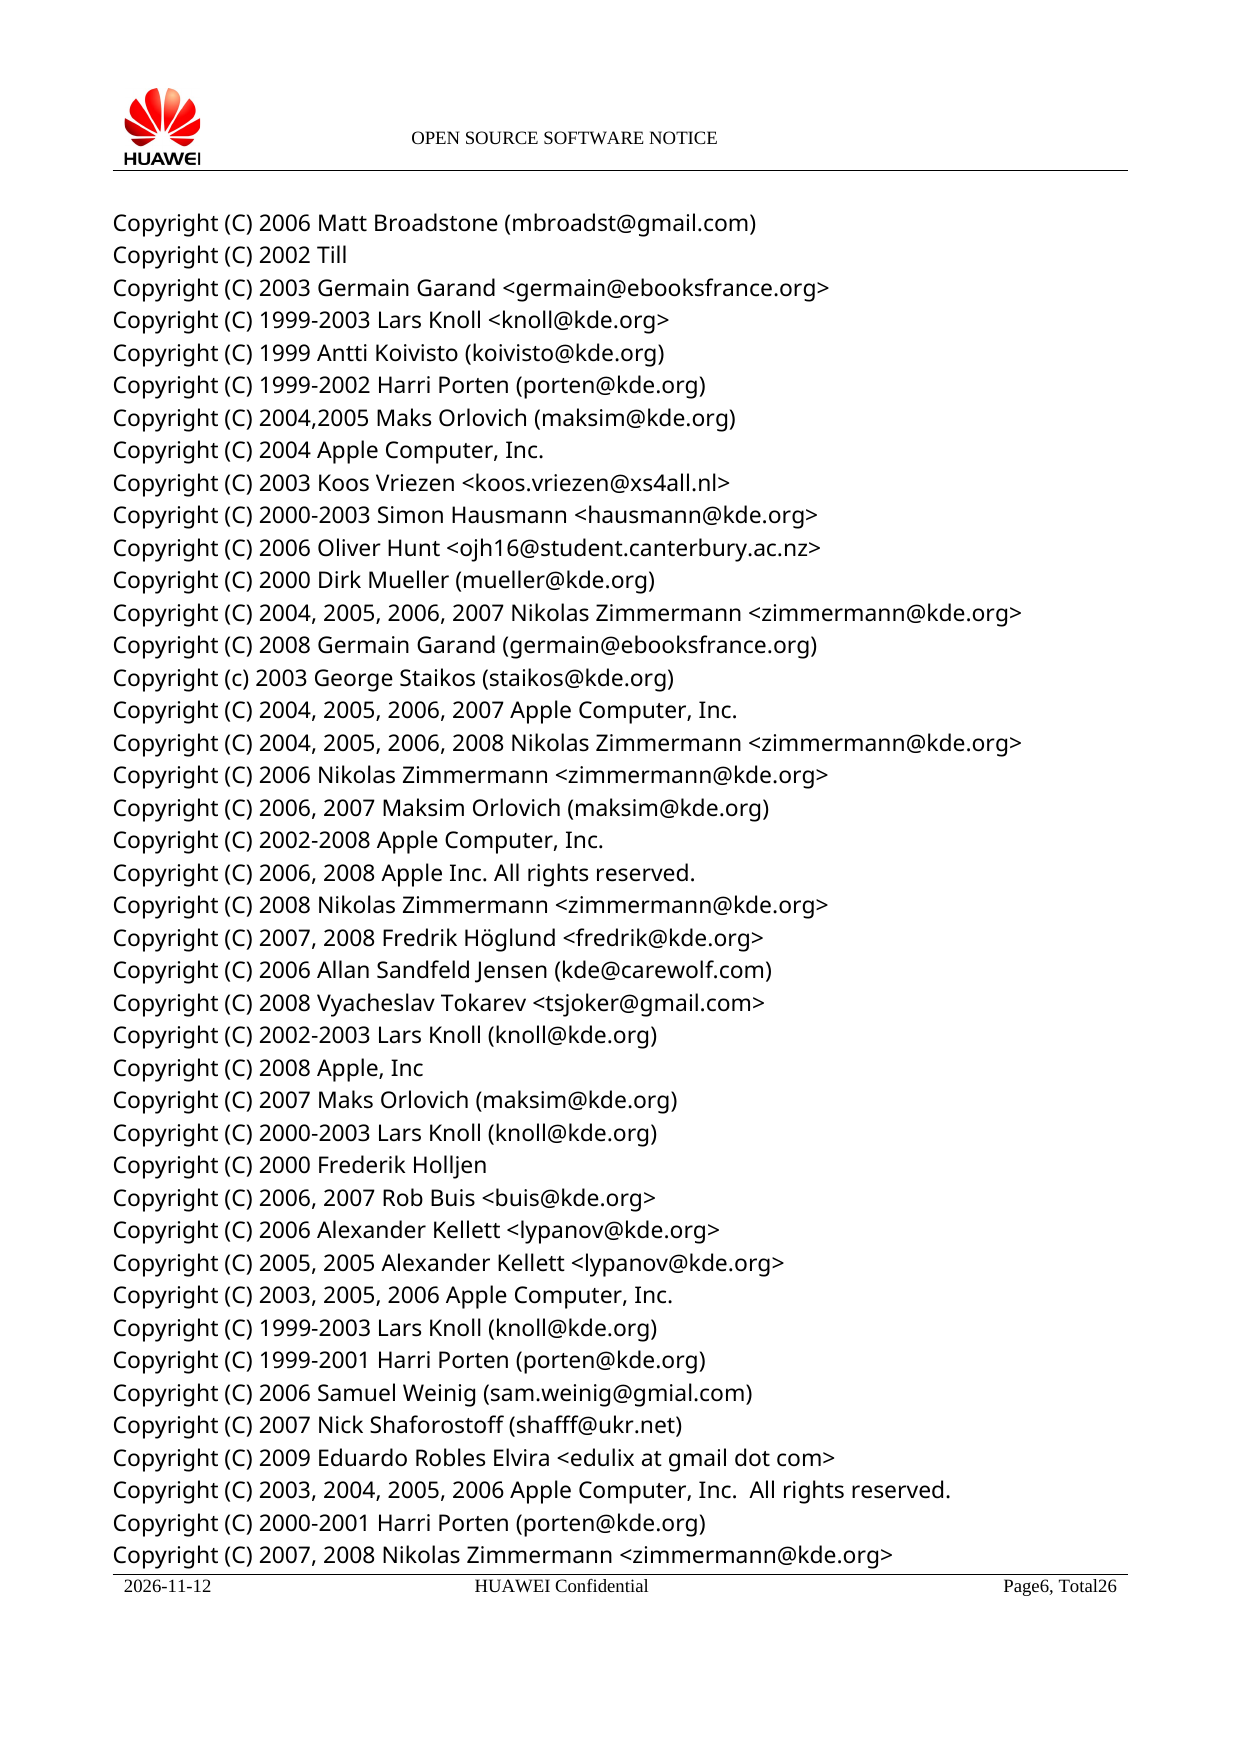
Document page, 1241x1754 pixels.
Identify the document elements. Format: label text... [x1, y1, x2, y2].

picture [124, 88, 201, 165]
